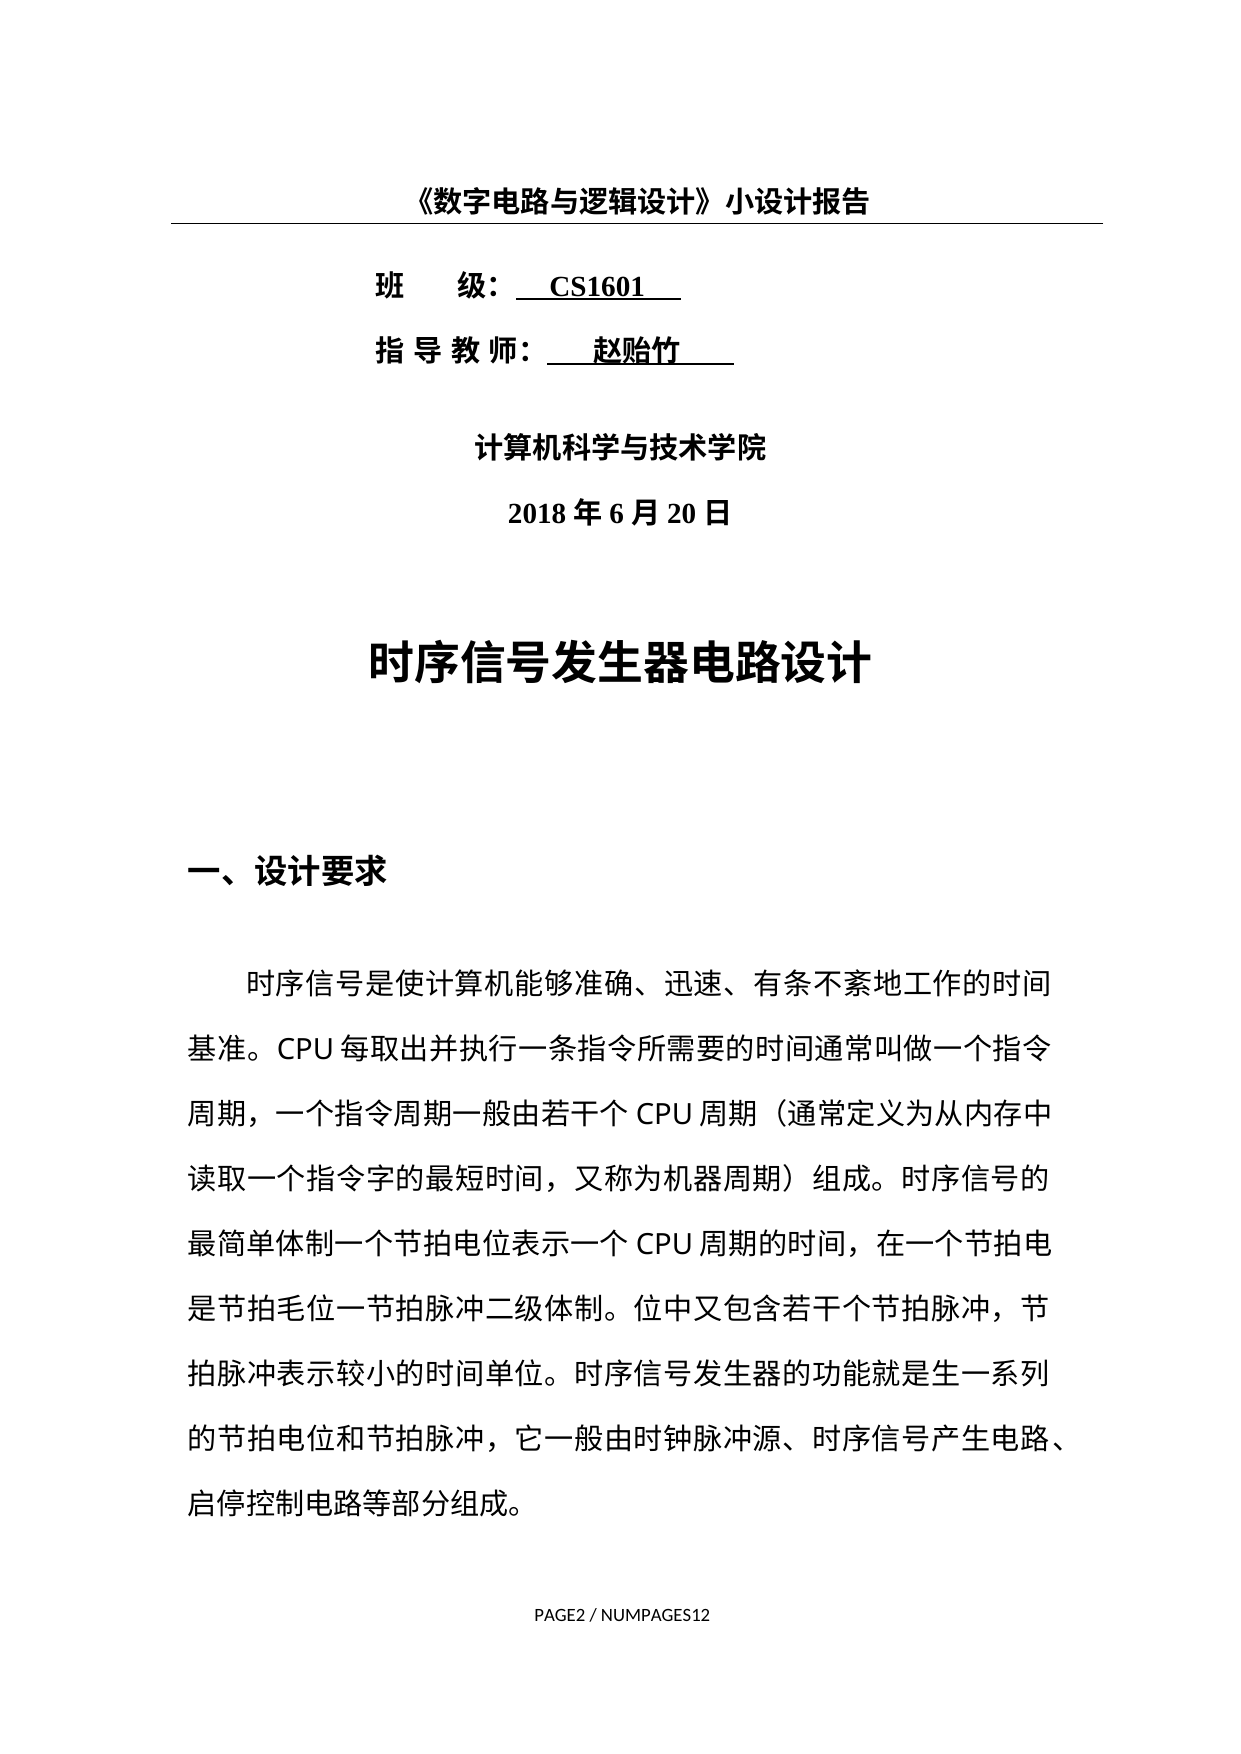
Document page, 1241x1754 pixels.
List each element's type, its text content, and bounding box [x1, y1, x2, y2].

text 计算机科学与技术学院 [187, 413, 1053, 478]
subtitle 一、设计要求 [187, 837, 1053, 902]
text 班 级： CS1601 [187, 251, 1053, 316]
text 2018 年 6 月 20 日 [187, 478, 1053, 543]
text 指 导 教 师： 赵贻竹 [187, 316, 1053, 381]
subtitle 时序信号发生器电路设计 [187, 611, 1053, 709]
text 时序信号是使计算机能够准确、迅速、有条不紊地工作的时间基准。CPU每取出并执行一条指令所需要的时间通常叫做一个指令周期，一个指令周期一般由若干个CPU周期（通常定义为从内存中读取一个指令字的最短时间，又称为机器周期）组成。时序信号的最简单体制一个节拍电位表示一个CPU周期的时间，在一个节拍电是节拍毛位一节拍脉冲二级体制。位中又包含若干个节拍脉冲，节拍脉冲表示较小的时间单位。时序信号发生器的功能就是生一系列的节拍电位和节拍脉冲，它一般由时钟脉冲源、时序信号产生电路、启停控制电路等部分组成。 [187, 949, 1053, 1534]
